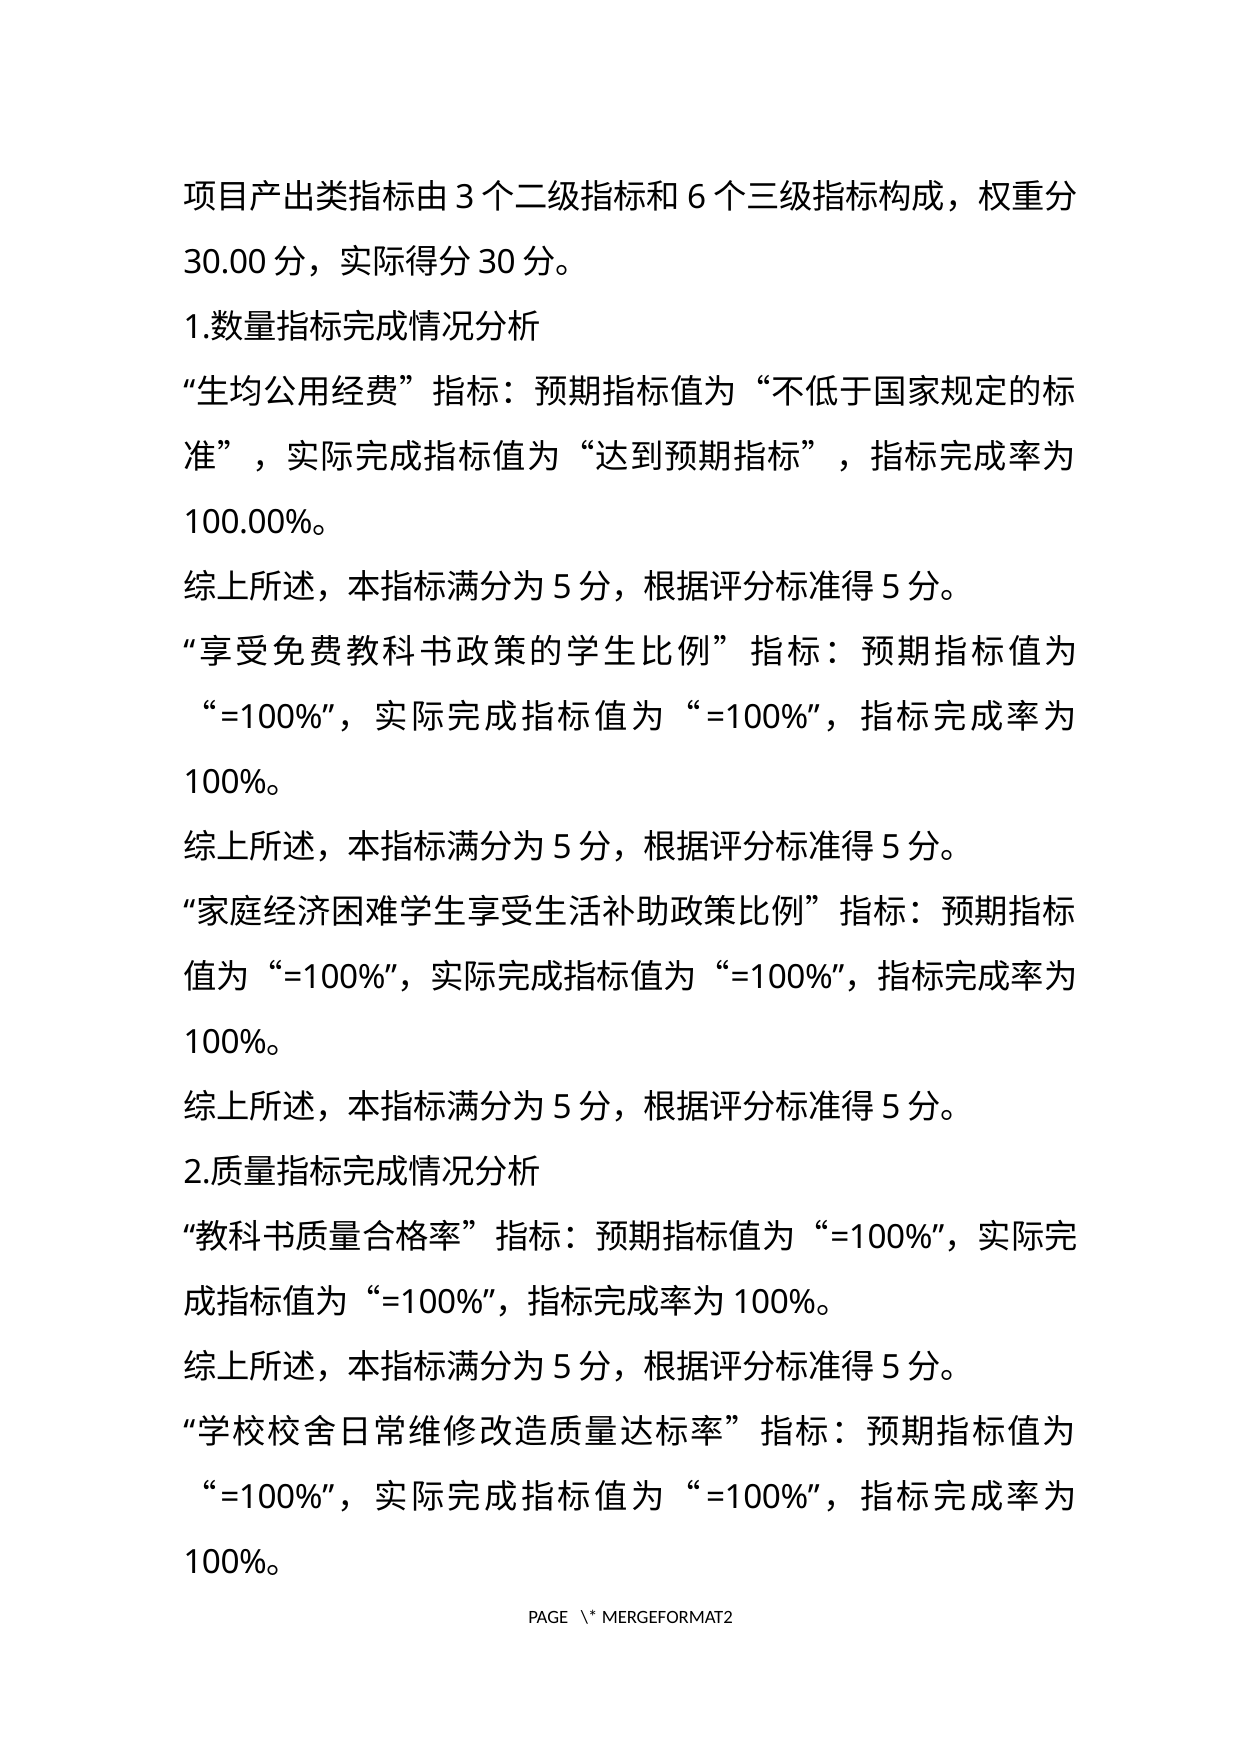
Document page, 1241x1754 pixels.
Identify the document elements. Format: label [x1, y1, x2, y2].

text [183, 162, 1078, 1592]
